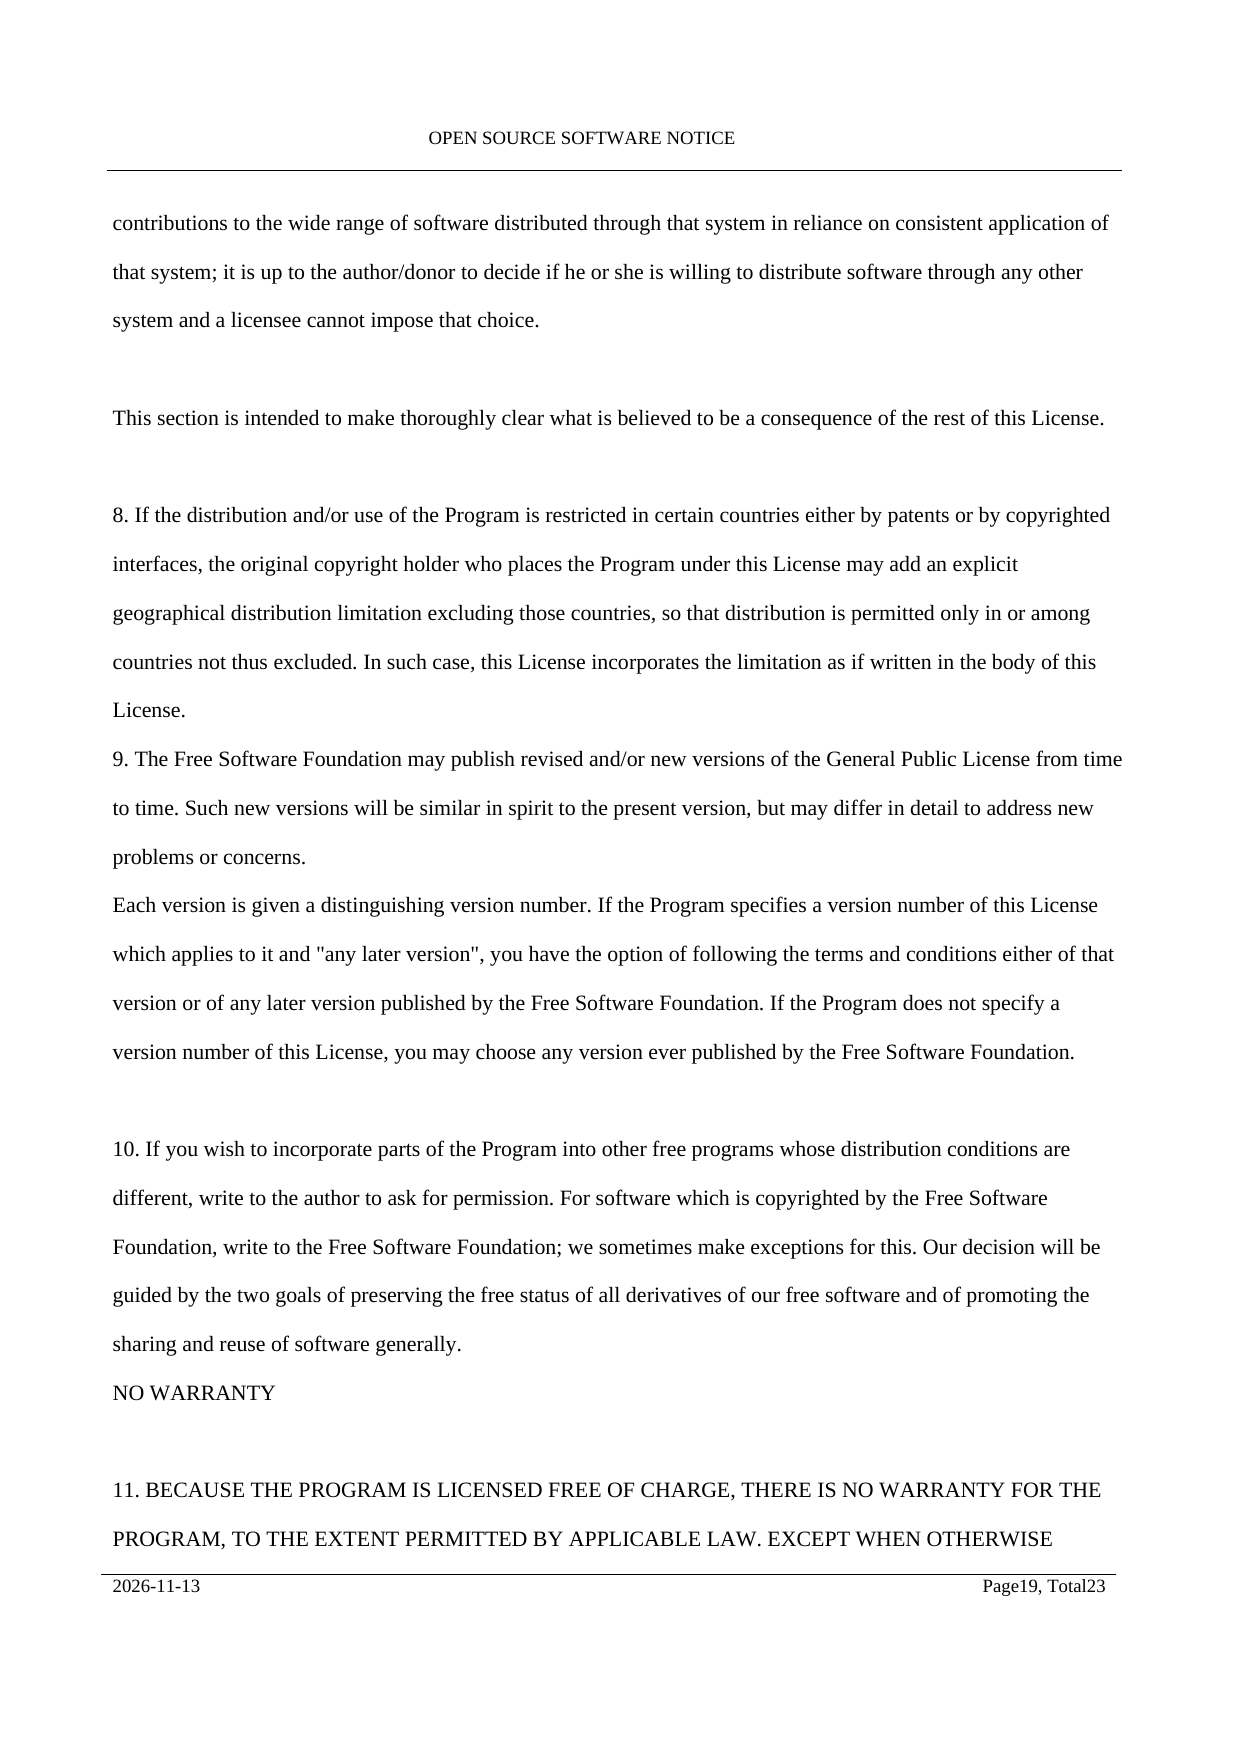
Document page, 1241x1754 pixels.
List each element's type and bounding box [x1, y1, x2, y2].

text [112, 206, 1128, 1555]
